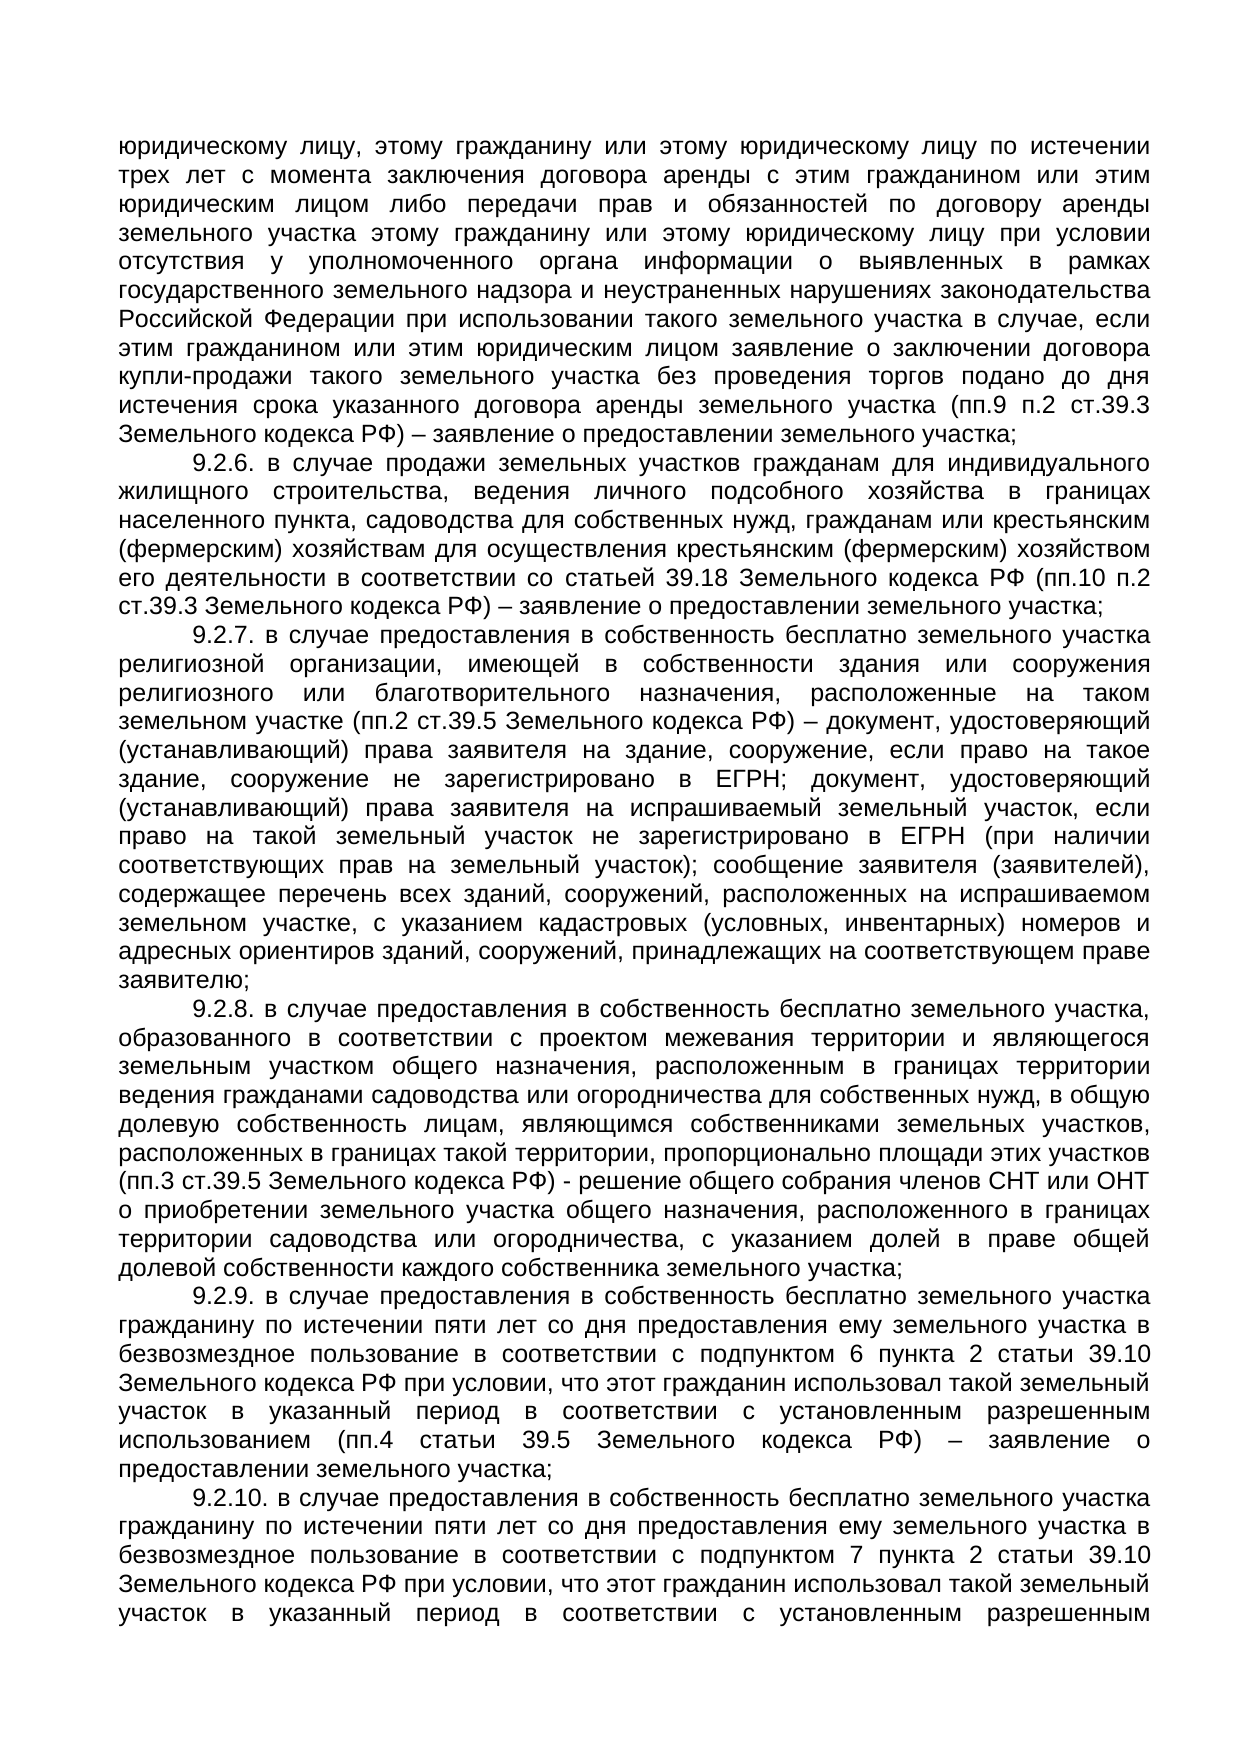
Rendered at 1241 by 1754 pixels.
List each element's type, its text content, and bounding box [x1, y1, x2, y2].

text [118, 1483, 1152, 1626]
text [118, 131, 1152, 448]
text 9.2.8. в случае предоставления в собственность бесплатно земельного участка, образованного в соответствии с проектом межевания территории и являющегося земельным участком общего назначения, расположенным в границах территории ведения гражданами садоводства или огородничества для собственных нужд, в общую долевую собственность лицам, являющимся собственниками земельных участков, расположенных в границах такой территории, пропорционально площади этих участков (пп.3 ст.39.5 Земельного кодекса РФ) - решение общего собрания членов СНТ или ОНТ о приобретении земельного участка общего назначения, расположенного в границах территории садоводства или огородничества, с указанием долей в праве общей долевой собственности каждого собственника земельного участка; [118, 994, 1152, 1281]
text 9.2.9. в случае предоставления в собственность бесплатно земельного участка гражданину по истечении пяти лет со дня предоставления ему земельного участка в безвозмездное пользование в соответствии с подпунктом 6 пункта 2 статьи 39.10 Земельного кодекса РФ при условии, что этот гражданин использовал такой земельный участок в указанный период в соответствии с установленным разрешенным использованием (пп.4 статьи 39.5 Земельного кодекса РФ) – заявление о предоставлении земельного участка; [118, 1281, 1152, 1483]
text 9.2.7. в случае предоставления в собственность бесплатно земельного участка религиозной организации, имеющей в собственности здания или сооружения религиозного или благотворительного назначения, расположенные на таком земельном участке (пп.2 ст.39.5 Земельного кодекса РФ) – документ, удостоверяющий (устанавливающий) права заявителя на здание, сооружение, если право на такое здание, сооружение не зарегистрировано в ЕГРН; документ, удостоверяющий (устанавливающий) права заявителя на испрашиваемый земельный участок, если право на такой земельный участок не зарегистрировано в ЕГРН (при наличии соответствующих прав на земельный участок); сообщение заявителя (заявителей), содержащее перечень всех зданий, сооружений, расположенных на испрашиваемом земельном участке, с указанием кадастровых (условных, инвентарных) номеров и адресных ориентиров зданий, сооружений, принадлежащих на соответствующем праве заявителю; [118, 620, 1152, 994]
text 9.2.6. в случае продажи земельных участков гражданам для индивидуального жилищного строительства, ведения личного подсобного хозяйства в границах населенного пункта, садоводства для собственных нужд, гражданам или крестьянским (фермерским) хозяйствам для осуществления крестьянским (фермерским) хозяйством его деятельности в соответствии со статьей 39.18 Земельного кодекса РФ (пп.10 п.2 ст.39.3 Земельного кодекса РФ) – заявление о предоставлении земельного участка; [118, 448, 1152, 620]
